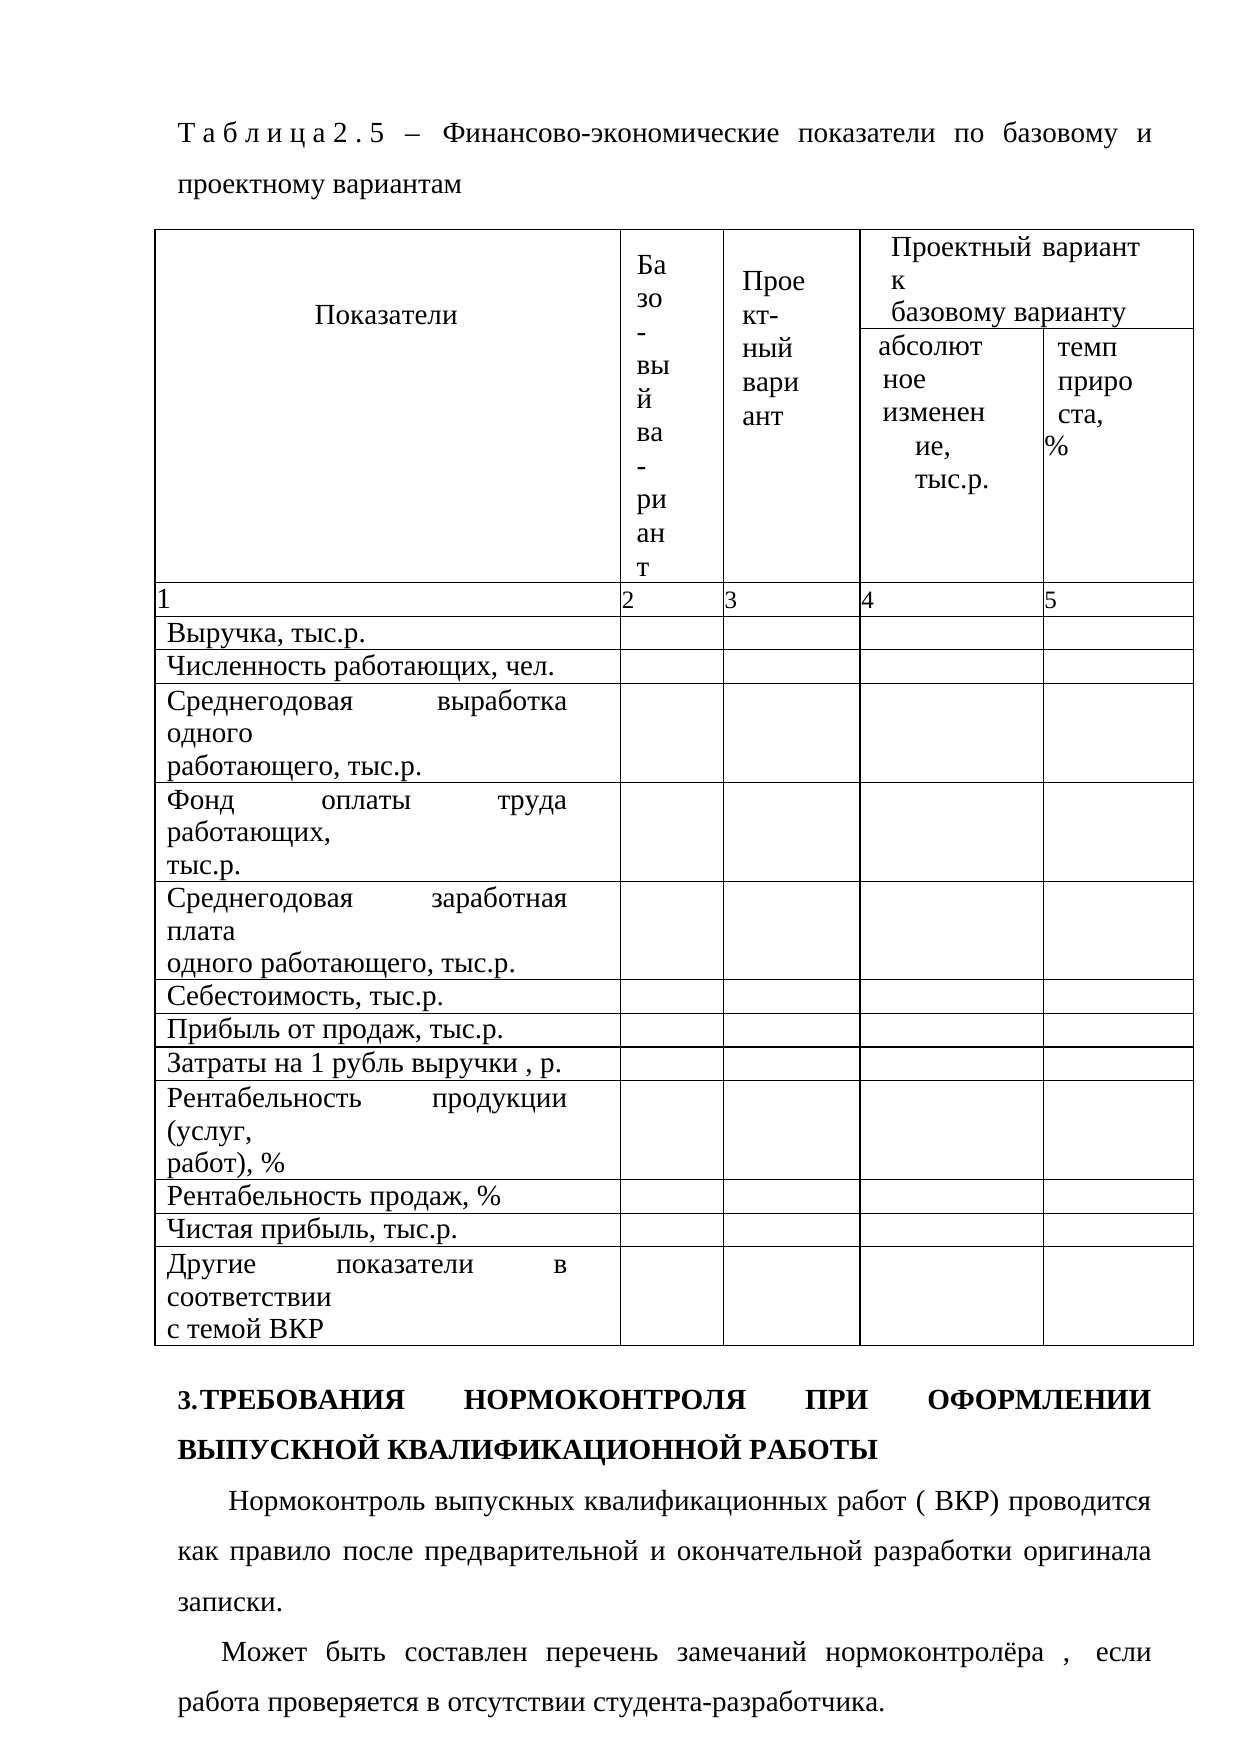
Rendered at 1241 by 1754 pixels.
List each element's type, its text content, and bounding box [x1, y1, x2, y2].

table_cell [724, 1048, 859, 1080]
table_header Проект- ный вариант [724, 230, 859, 582]
table_cell 5 [1044, 583, 1193, 616]
table_cell [621, 1081, 723, 1179]
table_cell [861, 1014, 1043, 1046]
table_cell [1044, 650, 1193, 683]
table_cell [861, 650, 1043, 683]
table_cell [724, 882, 859, 979]
table_cell 3 [724, 583, 859, 616]
table_cell Выручка, тыс.р. [156, 617, 620, 649]
table_cell [621, 650, 723, 683]
table_cell Прибыль от продаж, тыс.р. [156, 1014, 620, 1046]
table_cell [621, 980, 723, 1013]
table_cell [621, 1180, 723, 1212]
table_cell [861, 882, 1043, 979]
table_cell абсолютное изменение, тыс.р. [861, 329, 1043, 582]
table_header Проектный вариант к базовому варианту [861, 230, 1193, 328]
table_cell [1044, 783, 1193, 881]
table_cell [1044, 980, 1193, 1013]
table_cell [861, 1081, 1043, 1179]
table_cell [621, 684, 723, 782]
table_cell 4 [861, 583, 1043, 616]
table_cell [1044, 1247, 1193, 1345]
table_cell [1044, 1214, 1193, 1246]
table_cell [724, 617, 859, 649]
table_cell [621, 617, 723, 649]
table_cell [724, 650, 859, 683]
table_cell [621, 1014, 723, 1046]
table_cell [621, 783, 723, 881]
table_cell Среднегодовая выработка одного работающего, тыс.р. [156, 684, 620, 782]
table_cell [861, 684, 1043, 782]
table_cell [724, 980, 859, 1013]
table_cell Чистая прибыль, тыс.р. [156, 1214, 620, 1246]
table_cell [724, 1214, 859, 1246]
table_cell Среднегодовая заработная плата одного работающего, тыс.р. [156, 882, 620, 979]
table_cell [621, 1048, 723, 1080]
table_cell Рентабельность продукции (услуг, работ), % [156, 1081, 620, 1179]
table_cell Фонд оплаты труда работающих, тыс.р. [156, 783, 620, 881]
table_cell [621, 882, 723, 979]
table_cell [861, 1247, 1043, 1345]
table_cell [861, 1180, 1043, 1212]
table_cell Рентабельность продаж, % [156, 1180, 620, 1212]
table_cell [861, 617, 1043, 649]
table_header Показатели [156, 230, 620, 582]
subtitle ТРЕБОВАНИЯ НОРМОКОНТРОЛЯ ПРИ ОФОРМЛЕНИИ ВЫПУСКНОЙ КВАЛИФИКАЦИОННОЙ РАБОТЫ [177, 1382, 1152, 1466]
table_cell [621, 1214, 723, 1246]
table_cell [724, 1247, 859, 1345]
table_cell [861, 1048, 1043, 1080]
table_header Базо- вый ва- риант [621, 230, 723, 582]
table_cell [861, 1214, 1043, 1246]
table_cell Затраты на 1 рубль выручки , р. [156, 1048, 620, 1080]
table_cell 1 [156, 583, 620, 616]
table_cell [1044, 1048, 1193, 1080]
table_cell [861, 980, 1043, 1013]
table_cell [724, 684, 859, 782]
table_cell [1044, 1081, 1193, 1179]
table_cell [724, 1014, 859, 1046]
table_cell Другие показатели в соответствии с темой ВКР [156, 1247, 620, 1345]
table_cell [724, 783, 859, 881]
table_cell [1044, 617, 1193, 649]
table_cell 2 [621, 583, 723, 616]
text Может быть составлен перечень замечаний нормоконтролёра , если работа проверяется в отсутствии студента-разработчика. [177, 1634, 1152, 1718]
table_cell [861, 783, 1043, 881]
table_cell [1044, 1014, 1193, 1046]
table_cell [621, 1247, 723, 1345]
table_cell Себестоимость, тыс.р. [156, 980, 620, 1013]
table_cell [724, 1081, 859, 1179]
table_cell темп прироста, % [1044, 329, 1193, 582]
table_cell [1044, 882, 1193, 979]
text Нормоконтроль выпускных квалификационных работ ( ВКР) проводится как правило после предварительной и окончательной разработки оригинала записки. [177, 1483, 1152, 1617]
text Т а б л и ц а 2 . 5 – Финансово-экономические показатели по базовому и проектному вариантам [177, 115, 1152, 199]
table_cell [1044, 684, 1193, 782]
table_cell [724, 1180, 859, 1212]
table_cell Численность работающих, чел. [156, 650, 620, 683]
table_cell [1044, 1180, 1193, 1212]
